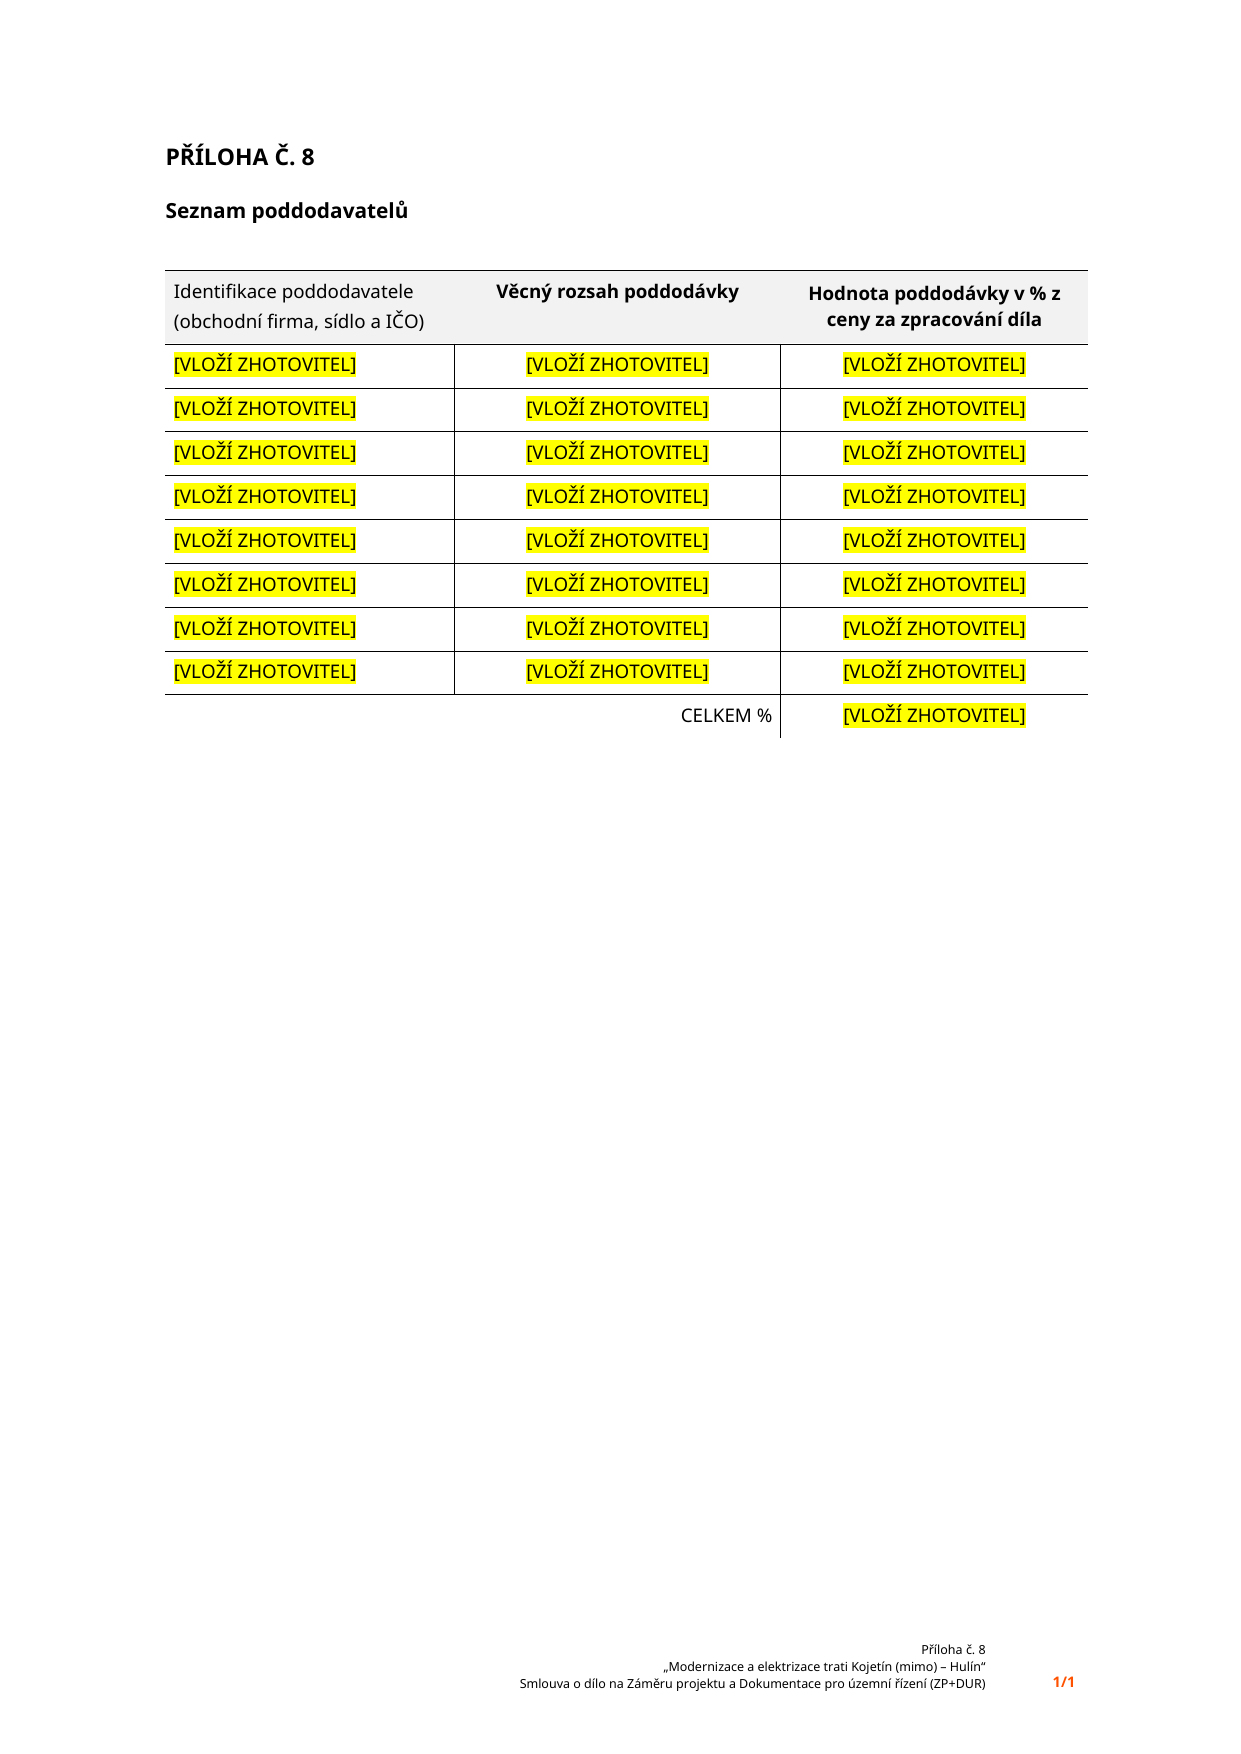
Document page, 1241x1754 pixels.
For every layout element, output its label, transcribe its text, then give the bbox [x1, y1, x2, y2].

table_cell [VLOŽÍ ZHOTOVITEL] [165, 432, 454, 475]
table_cell [VLOŽÍ ZHOTOVITEL] [455, 432, 780, 475]
table_cell [VLOŽÍ ZHOTOVITEL] [165, 520, 454, 563]
table_cell [VLOŽÍ ZHOTOVITEL] [781, 476, 1088, 519]
table_cell [VLOŽÍ ZHOTOVITEL] [781, 432, 1088, 475]
table_cell [VLOŽÍ ZHOTOVITEL] [165, 652, 454, 694]
table_cell [VLOŽÍ ZHOTOVITEL] [781, 520, 1088, 563]
table_cell [VLOŽÍ ZHOTOVITEL] [781, 652, 1088, 694]
table_cell [VLOŽÍ ZHOTOVITEL] [165, 564, 454, 607]
table_cell CELKEM % [165, 695, 780, 738]
table_cell [VLOŽÍ ZHOTOVITEL] [781, 345, 1088, 387]
table_header Věcný rozsah poddodávky [454, 271, 780, 343]
table_cell [VLOŽÍ ZHOTOVITEL] [781, 389, 1088, 431]
table_cell [VLOŽÍ ZHOTOVITEL] [781, 564, 1088, 607]
table_cell [VLOŽÍ ZHOTOVITEL] [455, 476, 780, 519]
table_cell [VLOŽÍ ZHOTOVITEL] [165, 476, 454, 519]
table_header Identifikace poddodavatele (obchodní firma, sídlo a IČO) [165, 271, 454, 343]
table_cell [VLOŽÍ ZHOTOVITEL] [455, 345, 780, 387]
table_cell [VLOŽÍ ZHOTOVITEL] [165, 608, 454, 651]
table_cell [VLOŽÍ ZHOTOVITEL] [455, 520, 780, 563]
text Seznam poddodavatelů [165, 197, 1075, 225]
table_cell [VLOŽÍ ZHOTOVITEL] [165, 345, 454, 387]
table_cell [VLOŽÍ ZHOTOVITEL] [781, 608, 1088, 651]
table_cell [VLOŽÍ ZHOTOVITEL] [165, 389, 454, 431]
text Příloha č. 8 [165, 141, 1075, 173]
table_cell [VLOŽÍ ZHOTOVITEL] [781, 695, 1088, 738]
table_header Hodnota poddodávky v % z ceny za zpracování díla [780, 271, 1088, 343]
table_cell [VLOŽÍ ZHOTOVITEL] [455, 564, 780, 607]
table_cell [VLOŽÍ ZHOTOVITEL] [455, 608, 780, 651]
table_cell [VLOŽÍ ZHOTOVITEL] [455, 389, 780, 431]
table_cell [VLOŽÍ ZHOTOVITEL] [455, 652, 780, 694]
